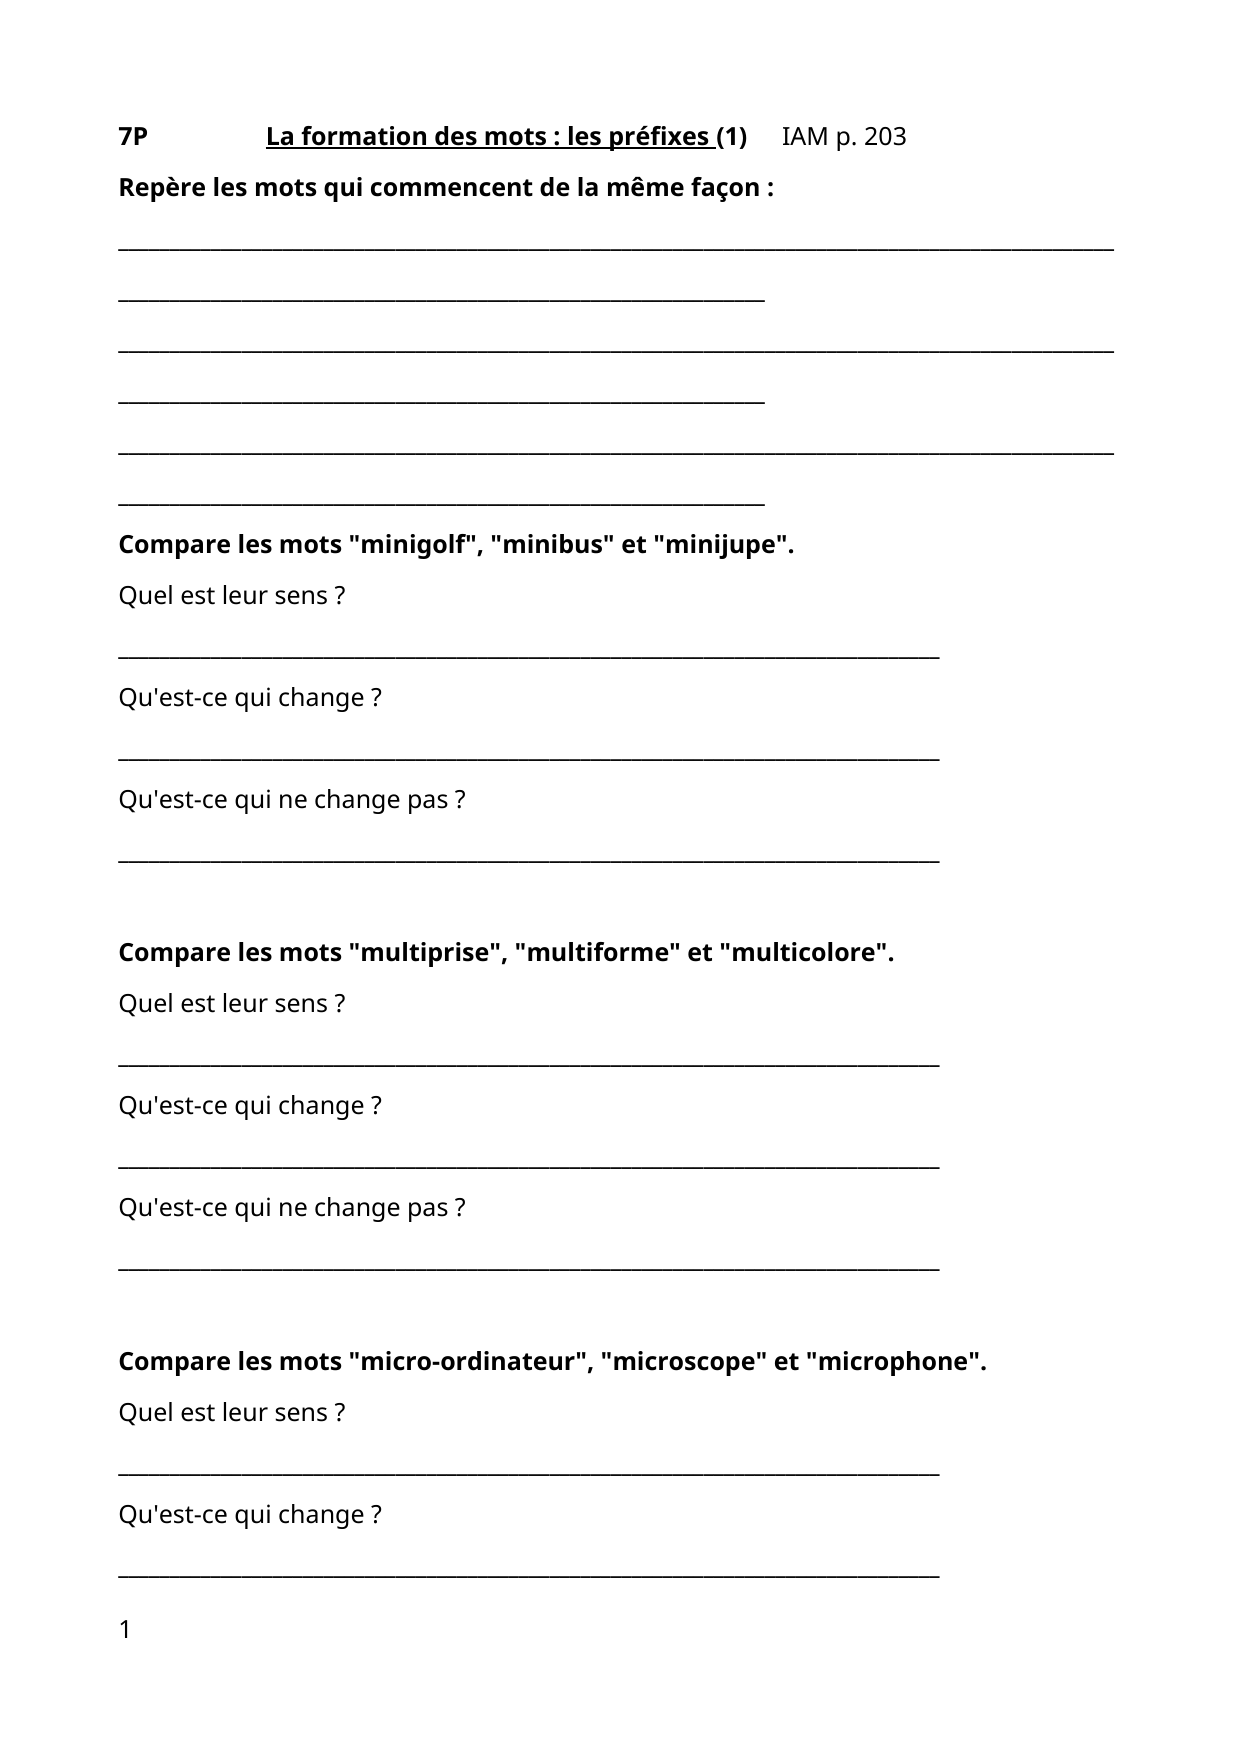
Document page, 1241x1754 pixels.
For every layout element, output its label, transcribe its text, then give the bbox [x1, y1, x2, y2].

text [118, 1445, 1122, 1479]
text 7P La formation des mots : les préfixes (1) IAM p. 203 [118, 118, 1122, 152]
text Quel est leur sens ? [118, 577, 1122, 612]
text ________________________________________________________________________________________________________________________________________________________________ [118, 424, 1122, 509]
text Quel est leur sens ? [118, 986, 1122, 1020]
text Repère les mots qui commencent de la même façon : [118, 169, 1122, 203]
text Qu'est-ce qui change ? [118, 679, 1122, 714]
text Qu'est-ce qui change ? [118, 1496, 1122, 1530]
text Compare les mots "multiprise", "multiforme" et "multicolore". [118, 935, 1122, 969]
text ________________________________________________________________________________ [118, 1139, 1122, 1173]
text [118, 1547, 1122, 1581]
text Qu'est-ce qui ne change pas ? [118, 1190, 1122, 1224]
text ________________________________________________________________________________ [118, 1037, 1122, 1071]
text Qu'est-ce qui ne change pas ? [118, 782, 1122, 816]
text Qu'est-ce qui change ? [118, 1088, 1122, 1122]
text ________________________________________________________________________________________________________________________________________________________________ [118, 220, 1122, 305]
text Compare les mots "minigolf", "minibus" et "minijupe". [118, 526, 1122, 561]
text ________________________________________________________________________________ [118, 833, 1122, 867]
text ________________________________________________________________________________ [118, 628, 1122, 663]
text ________________________________________________________________________________ [118, 1241, 1122, 1275]
text ________________________________________________________________________________________________________________________________________________________________ [118, 322, 1122, 407]
text ________________________________________________________________________________ [118, 731, 1122, 765]
text Quel est leur sens ? [118, 1394, 1122, 1428]
text Compare les mots "micro-ordinateur", "microscope" et "microphone". [118, 1343, 1122, 1377]
